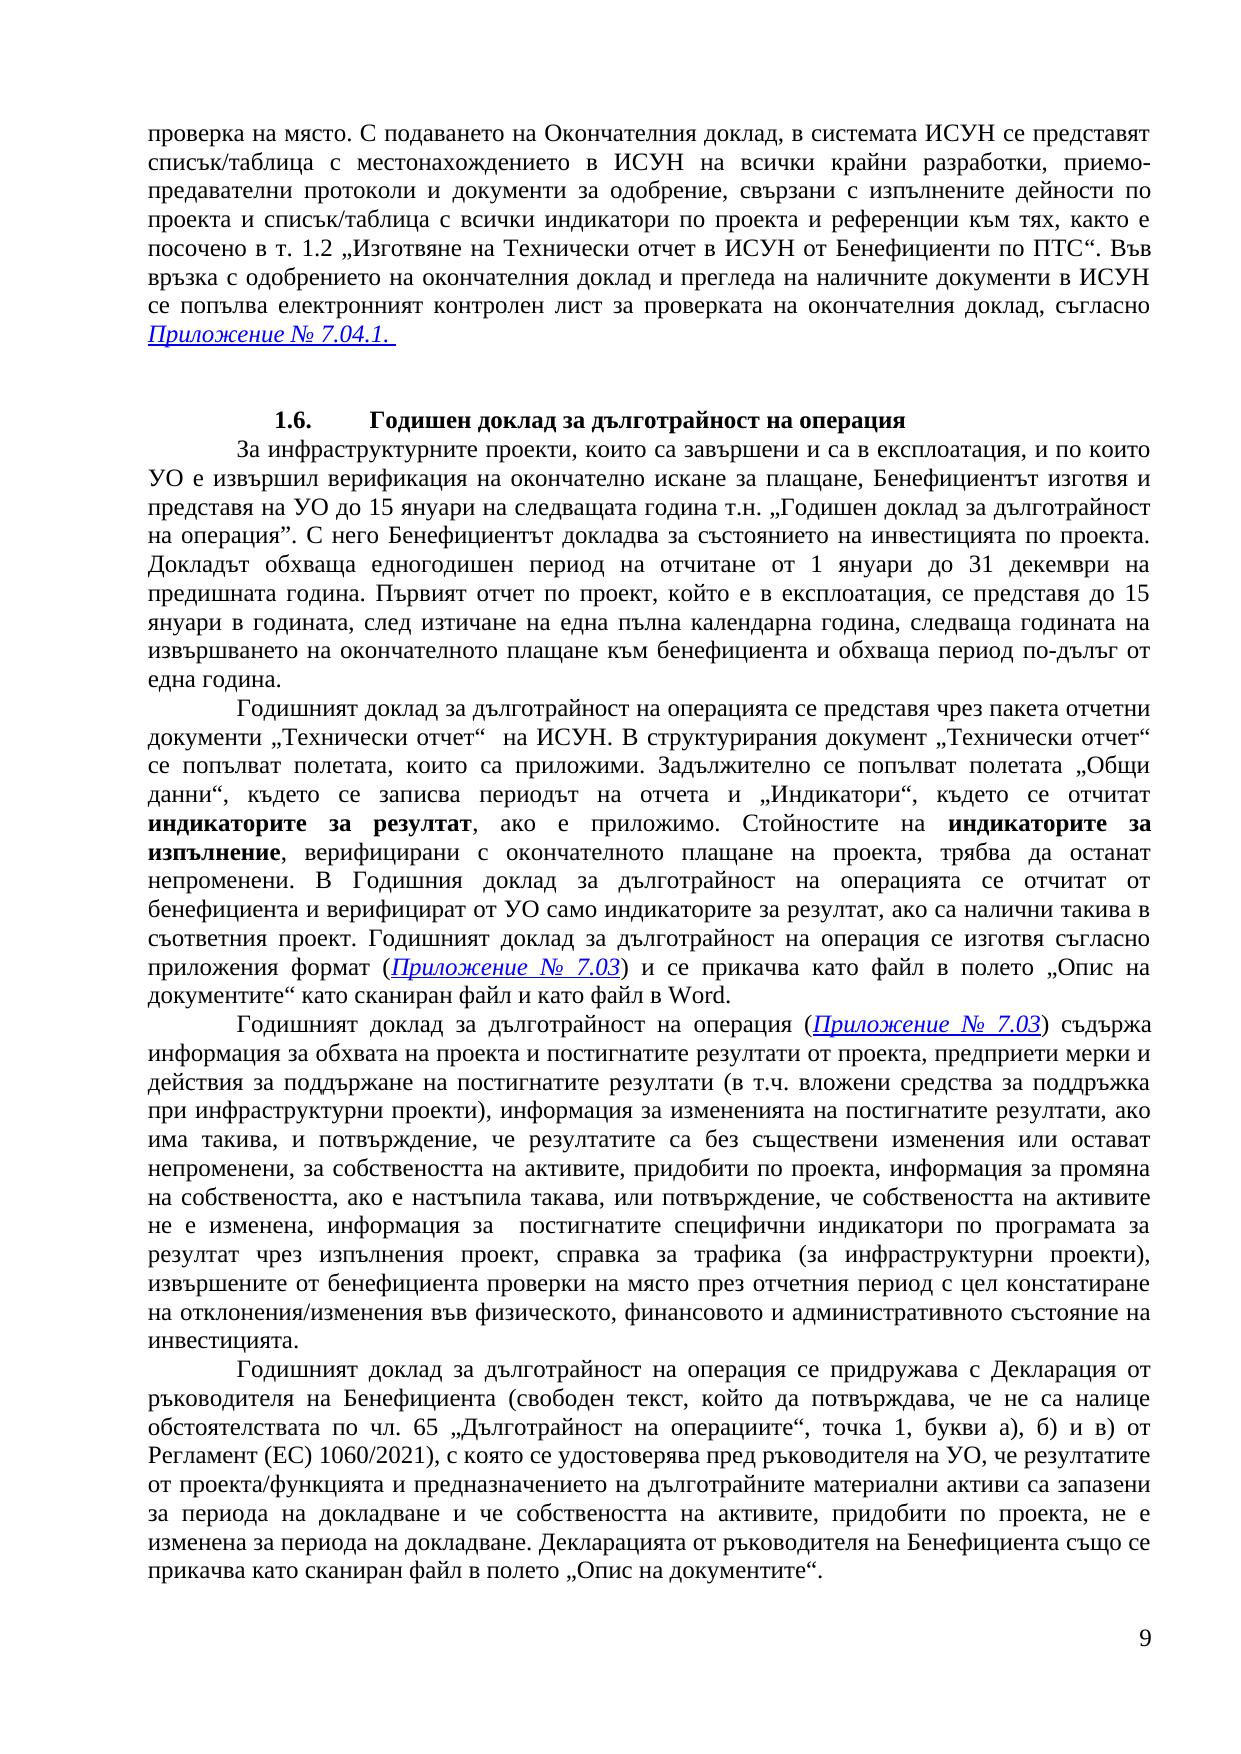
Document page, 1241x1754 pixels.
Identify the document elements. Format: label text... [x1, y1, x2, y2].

text За инфраструктурните проекти, които са завършени и са в експлоатация, и по които УО е извършил верификация на окончателно искане за плащане, Бенефициентът изготвя и представя на УО до 15 януари на следващата година т.н. „Годишен доклад за дълготрайност на операция”. С него Бенефициентът докладва за състоянието на инвестицията по проекта. Докладът обхваща едногодишен период на отчитане от 1 януари до 31 декември на предишната година. Първият отчет по проект, който е в експлоатация, се представя до 15 януари в годината, след изтичане на една пълна календарна година, следваща годината на извършването на окончателното плащане към бенефициента и обхваща период по-дълъг от една година. [148, 434, 1152, 693]
list Годишен доклад за дълготрайност на операция [274, 406, 1152, 434]
text Годишният доклад за дълготрайност на операцията се представя чрез пакета отчетни документи „Технически отчет“ на ИСУН. В структурирания документ „Технически отчет“ се попълват полетата, които са приложими. Задължително се попълват полетата „Общи данни“, където се записва периодът на отчета и „Индикатори“, където се отчитат индикаторите за резултат, ако е приложимо. Стойностите на индикаторите за изпълнение, верифицирани с окончателното плащане на проекта, трябва да останат непроменени. В Годишния доклад за дълготрайност на операцията се отчитат от бенефициента и верифицират от УО само индикаторите за резултат, ако са налични такива в съответния проект. Годишният доклад за дълготрайност на операция се изготвя съгласно приложения формат (Приложение № 7.03) и се прикачва като файл в полето „Опис на документите“ като сканиран файл и като файл в Word. [148, 693, 1152, 1009]
text Годишният доклад за дълготрайност на операция (Приложение № 7.03) съдържа информация за обхвата на проекта и постигнатите резултати от проекта, предприети мерки и действия за поддържане на постигнатите резултати (в т.ч. вложени средства за поддръжка при инфраструктурни проекти), информация за измененията на постигнатите резултати, ако има такива, и потвърждение, че резултатите са без съществени изменения или остават непроменени, за собствеността на активите, придобити по проекта, информация за промяна на собствеността, ако е настъпила такава, или потвърждение, че собствеността на активите не е изменена, информация за постигнатите специфични индикатори по програмата за резултат чрез изпълнения проект, справка за трафика (за инфраструктурни проекти), извършените от бенефициента проверки на място през отчетния период с цел констатиране на отклонения/изменения във физическото, финансовото и административното състояние на инвестицията. [148, 1009, 1152, 1354]
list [148, 118, 1152, 348]
text Годишният доклад за дълготрайност на операция се придружава с Декларация от ръководителя на Бенефициента (свободен текст, който да потвърждава, че не са налице обстоятелствата по чл. 65 „Дълготрайност на операциите“, точка 1, букви а), б) и в) от Регламент (ЕС) 1060/2021), с която се удостоверява пред ръководителя на УО, че резултатите от проекта/функцията и предназначението на дълготрайните материални активи са запазени за периода на докладване и че собствеността на активите, придобити по проекта, не е изменена за периода на докладване. Декларацията от ръководителя на Бенефициента също се прикачва като сканиран файл в полето „Опис на документите“. [148, 1354, 1152, 1584]
